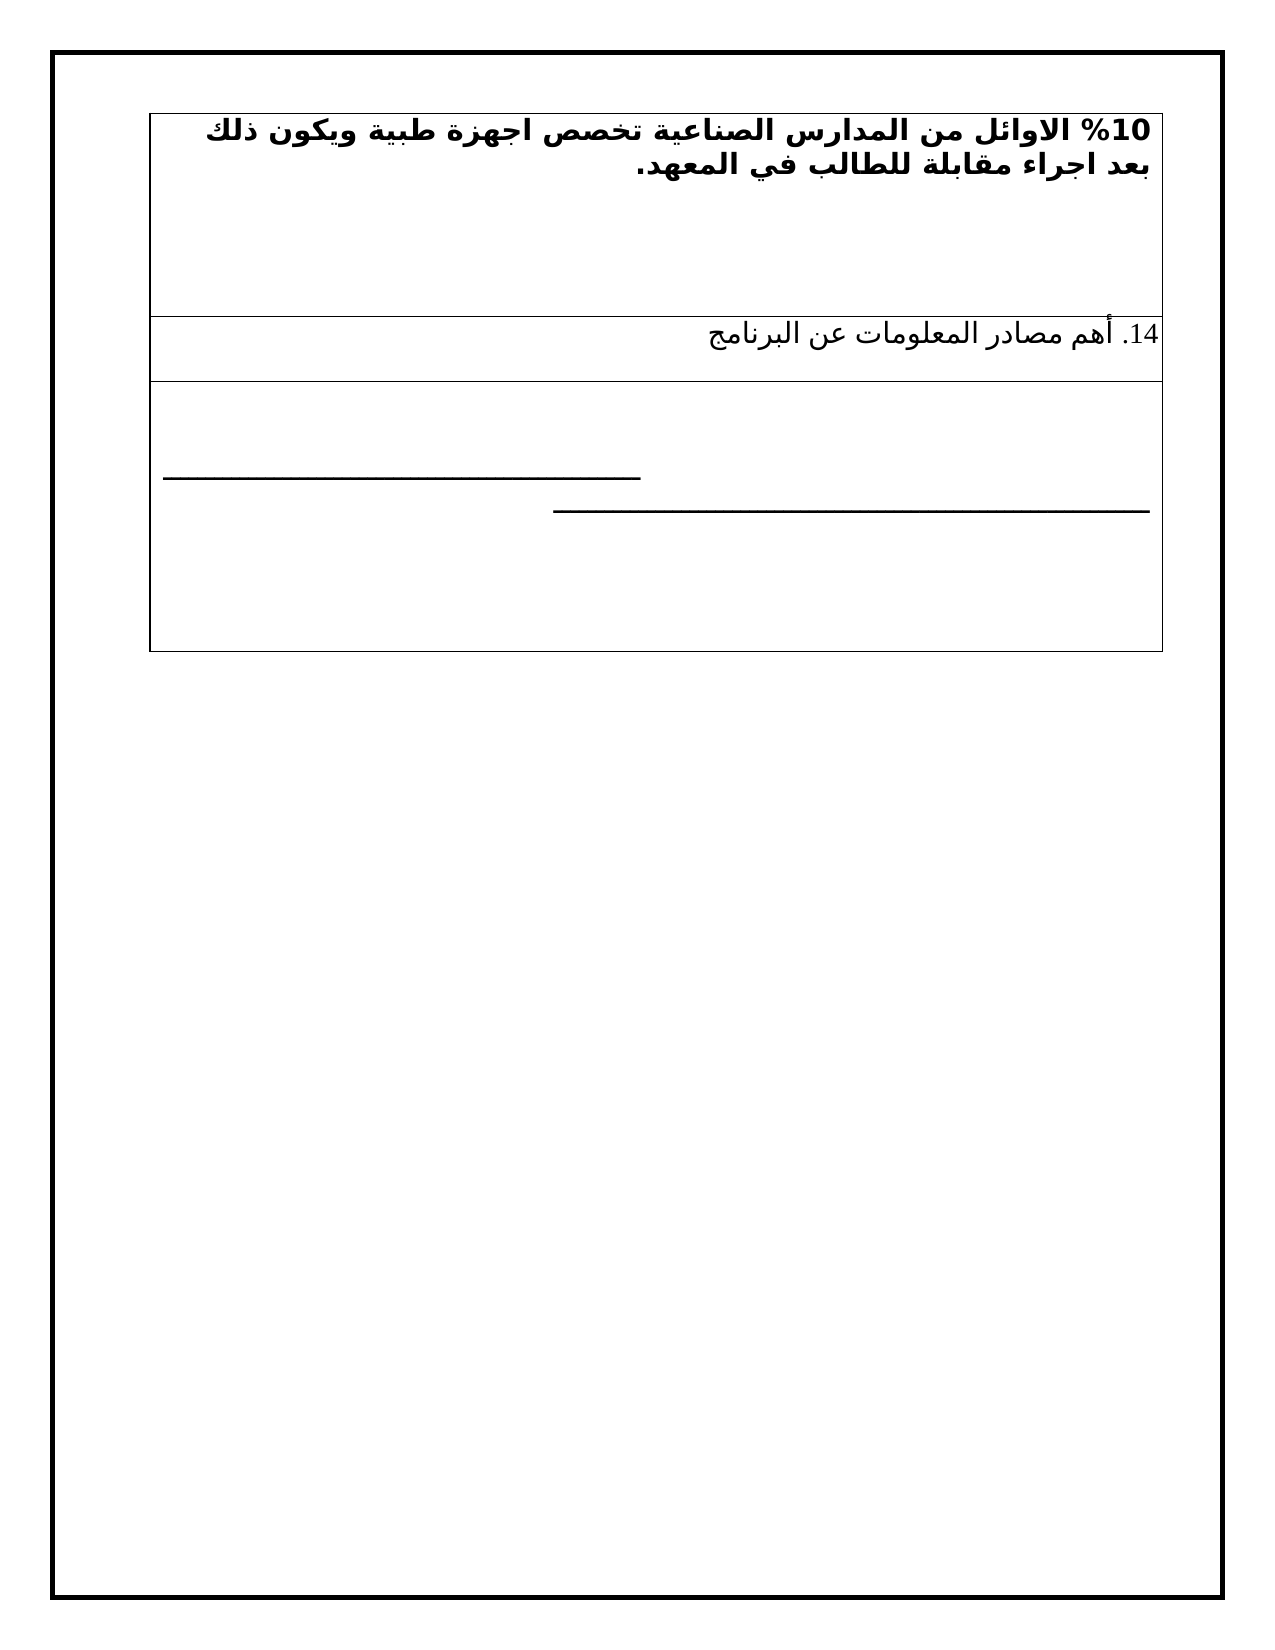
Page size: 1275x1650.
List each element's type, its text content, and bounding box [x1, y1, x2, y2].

table_cell ــــــــــــــــــــــــــــــــــــــــــــــــــــــــــــــــــــــــــــــــــــــــــــــــــــــــــــــــــــــــــــــ [151, 382, 1162, 651]
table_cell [151, 114, 1162, 316]
table_cell أهم مصادر المعلومات عن البرنامج [151, 317, 1162, 381]
